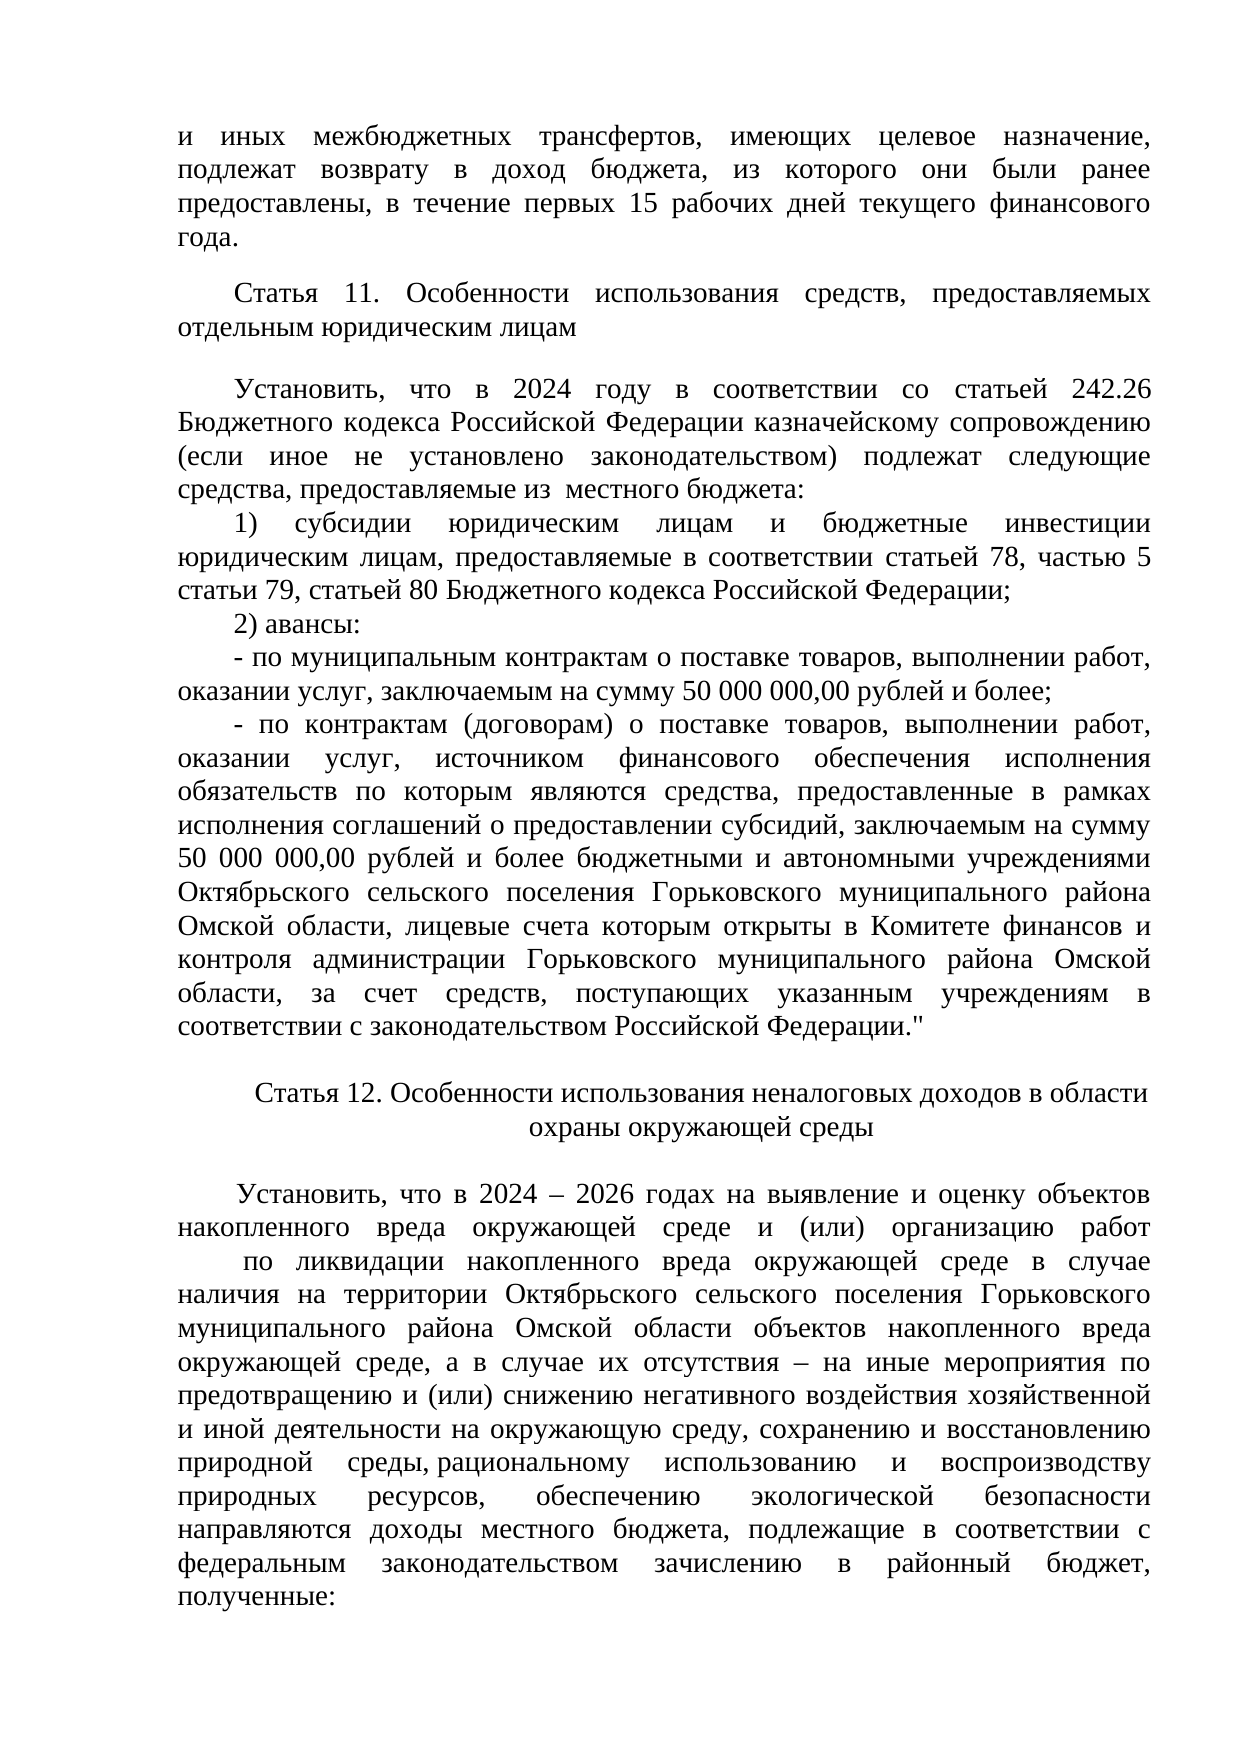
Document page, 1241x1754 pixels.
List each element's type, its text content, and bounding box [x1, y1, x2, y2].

text - по контрактам (договорам) о поставке товаров, выполнении работ, оказании услуг, источником финансового обеспечения исполнения обязательств по которым являются средства, предоставленные в рамках исполнения соглашений о предоставлении субсидий, заключаемым на сумму 50 000 000,00 рублей и более бюджетными и автономными учреждениями Октябрьского сельского поселения Горьковского муниципального района Омской области, лицевые счета которым открыты в Комитете финансов и контроля администрации Горьковского муниципального района Омской области, за счет средств, поступающих указанным учреждениям в соответствии с законодательством Российской Федерации." [177, 706, 1152, 1042]
text 2) авансы: [177, 606, 1152, 639]
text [177, 118, 1152, 252]
text Статья 12. Особенности использования неналоговых доходов в области охраны окружающей среды [251, 1075, 529, 1142]
text Статья 12. Особенности использования неналоговых доходов в области охраны окружающей среды [874, 1075, 1152, 1142]
text 1) субсидии юридическим лицам и бюджетные инвестиции юридическим лицам, предоставляемые в соответствии статьей 78, частью 5 статьи 79, статьей 80 Бюджетного кодекса Российской Федерации; [177, 505, 1152, 606]
text - по муниципальным контрактам о поставке товаров, выполнении работ, оказании услуг, заключаемым на сумму 50 000 000,00 рублей и более; [177, 639, 1152, 706]
text Установить, что в 2024 году в соответствии со статьей 242.26 Бюджетного кодекса Российской Федерации казначейскому сопровождению (если иное не установлено законодательством) подлежат следующие средства, предоставляемые из местного бюджета: [177, 371, 1152, 505]
text Статья 11. Особенности использования средств, предоставляемых отдельным юридическим лицам [177, 275, 1152, 342]
